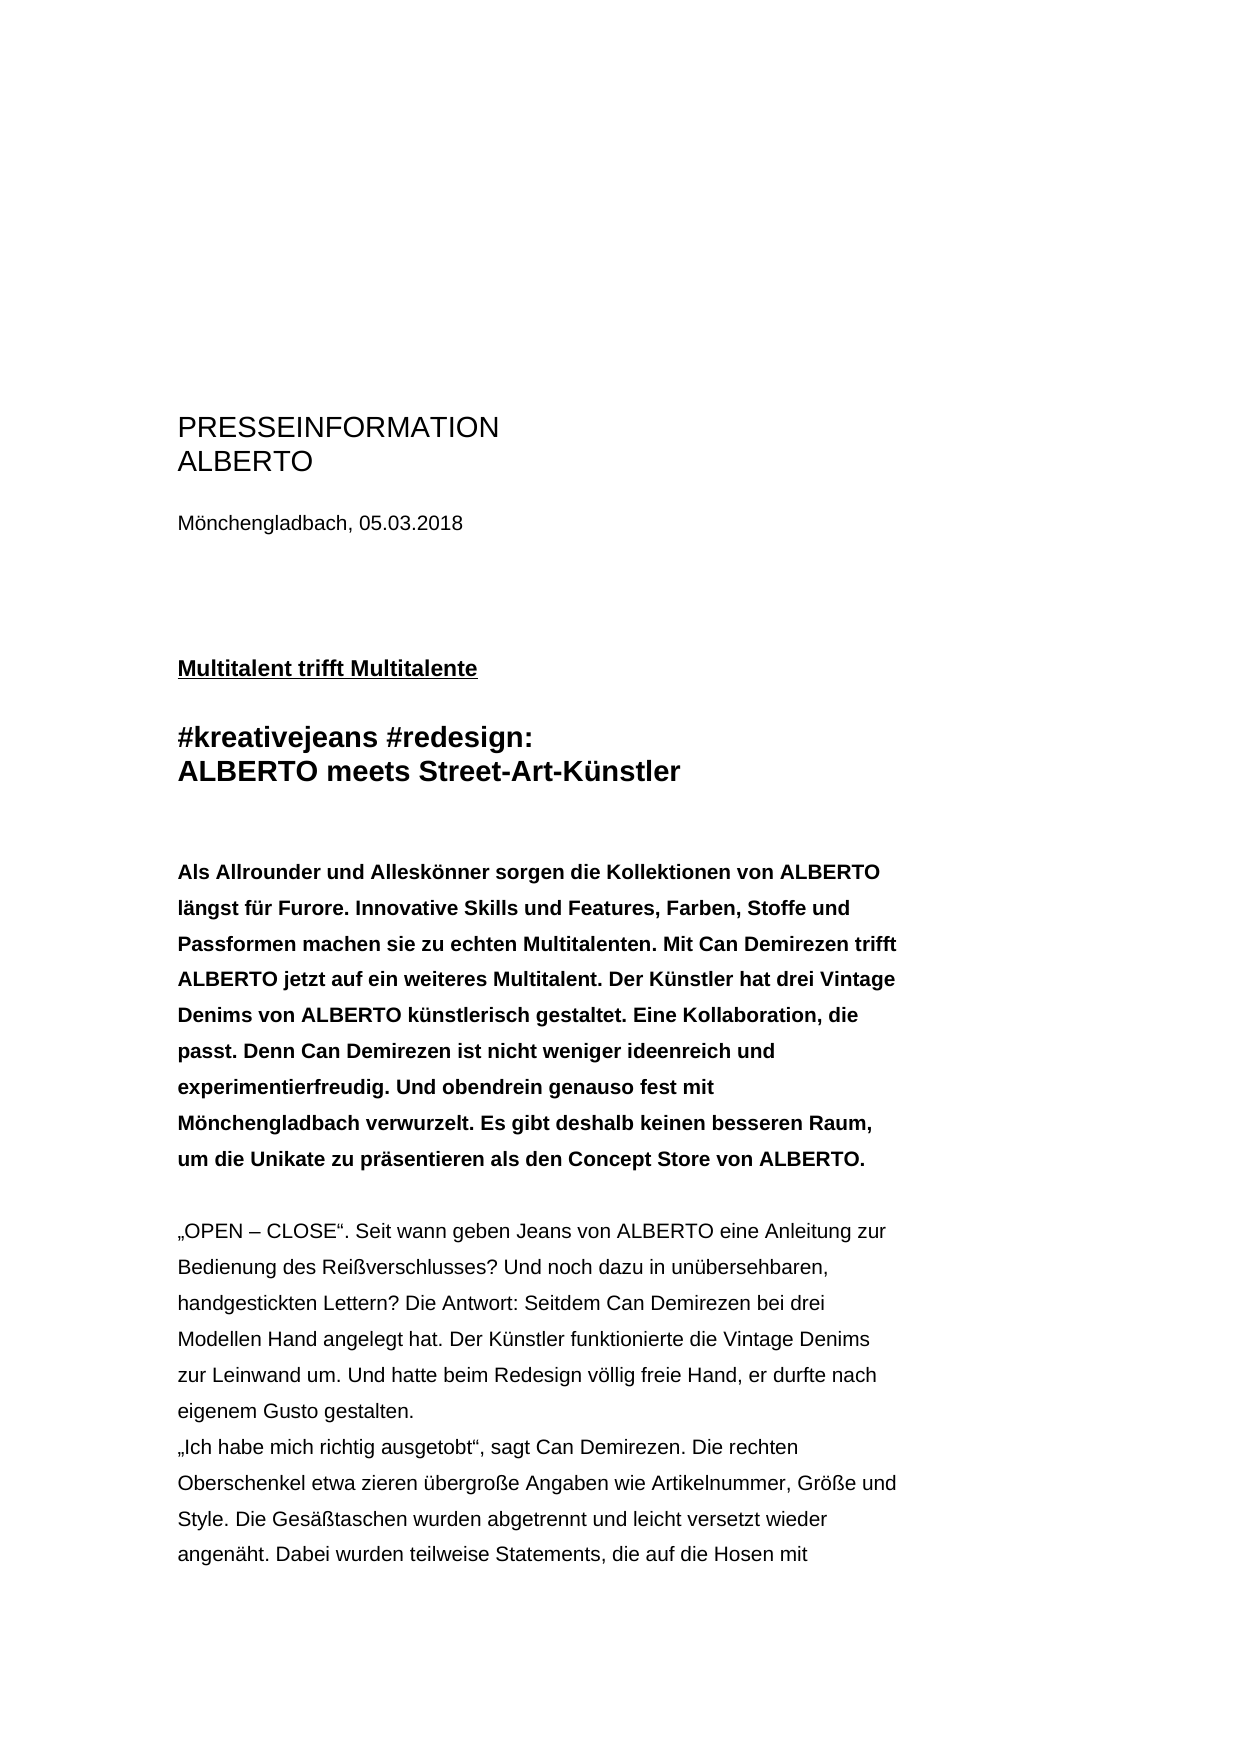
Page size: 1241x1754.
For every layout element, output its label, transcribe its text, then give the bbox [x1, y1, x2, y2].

text #kreativejeans #redesign: [177, 721, 898, 754]
text „OPEN – CLOSE“. Seit wann geben Jeans von ALBERTO eine Anleitung zur Bedienung des Reißverschlusses? Und noch dazu in unübersehbaren, handgestickten Lettern? Die Antwort: Seitdem Can Demirezen bei drei Modellen Hand angelegt hat. Der Künstler funktionierte die Vintage Denims zur Leinwand um. Und hatte beim Redesign völlig freie Hand, er durfte nach eigenem Gusto gestalten. [177, 1219, 898, 1422]
text ALBERTO Mönchengladbach, 05.03.2018 [177, 444, 721, 535]
text PRESSEINFORMATION [177, 410, 721, 444]
text ALBERTO meets Street-Art-Künstler [177, 754, 898, 788]
text Als Allrounder und Alleskönner sorgen die Kollektionen von ALBERTO längst für Furore. Innovative Skills und Features, Farben, Stoffe und Passformen machen sie zu echten Multitalenten. Mit Can Demirezen trifft ALBERTO jetzt auf ein weiteres Multitalent. Der Künstler hat drei Vintage Denims von ALBERTO künstlerisch gestaltet. Eine Kollaboration, die passt. Denn Can Demirezen ist nicht weniger ideenreich und experimentierfreudig. Und obendrein genauso fest mit Mönchengladbach verwurzelt. Es gibt deshalb keinen besseren Raum, um die Unikate zu präsentieren als den Concept Store von ALBERTO. [177, 859, 898, 1171]
text Multitalent trifft Multitalente [177, 655, 898, 681]
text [177, 1434, 898, 1566]
